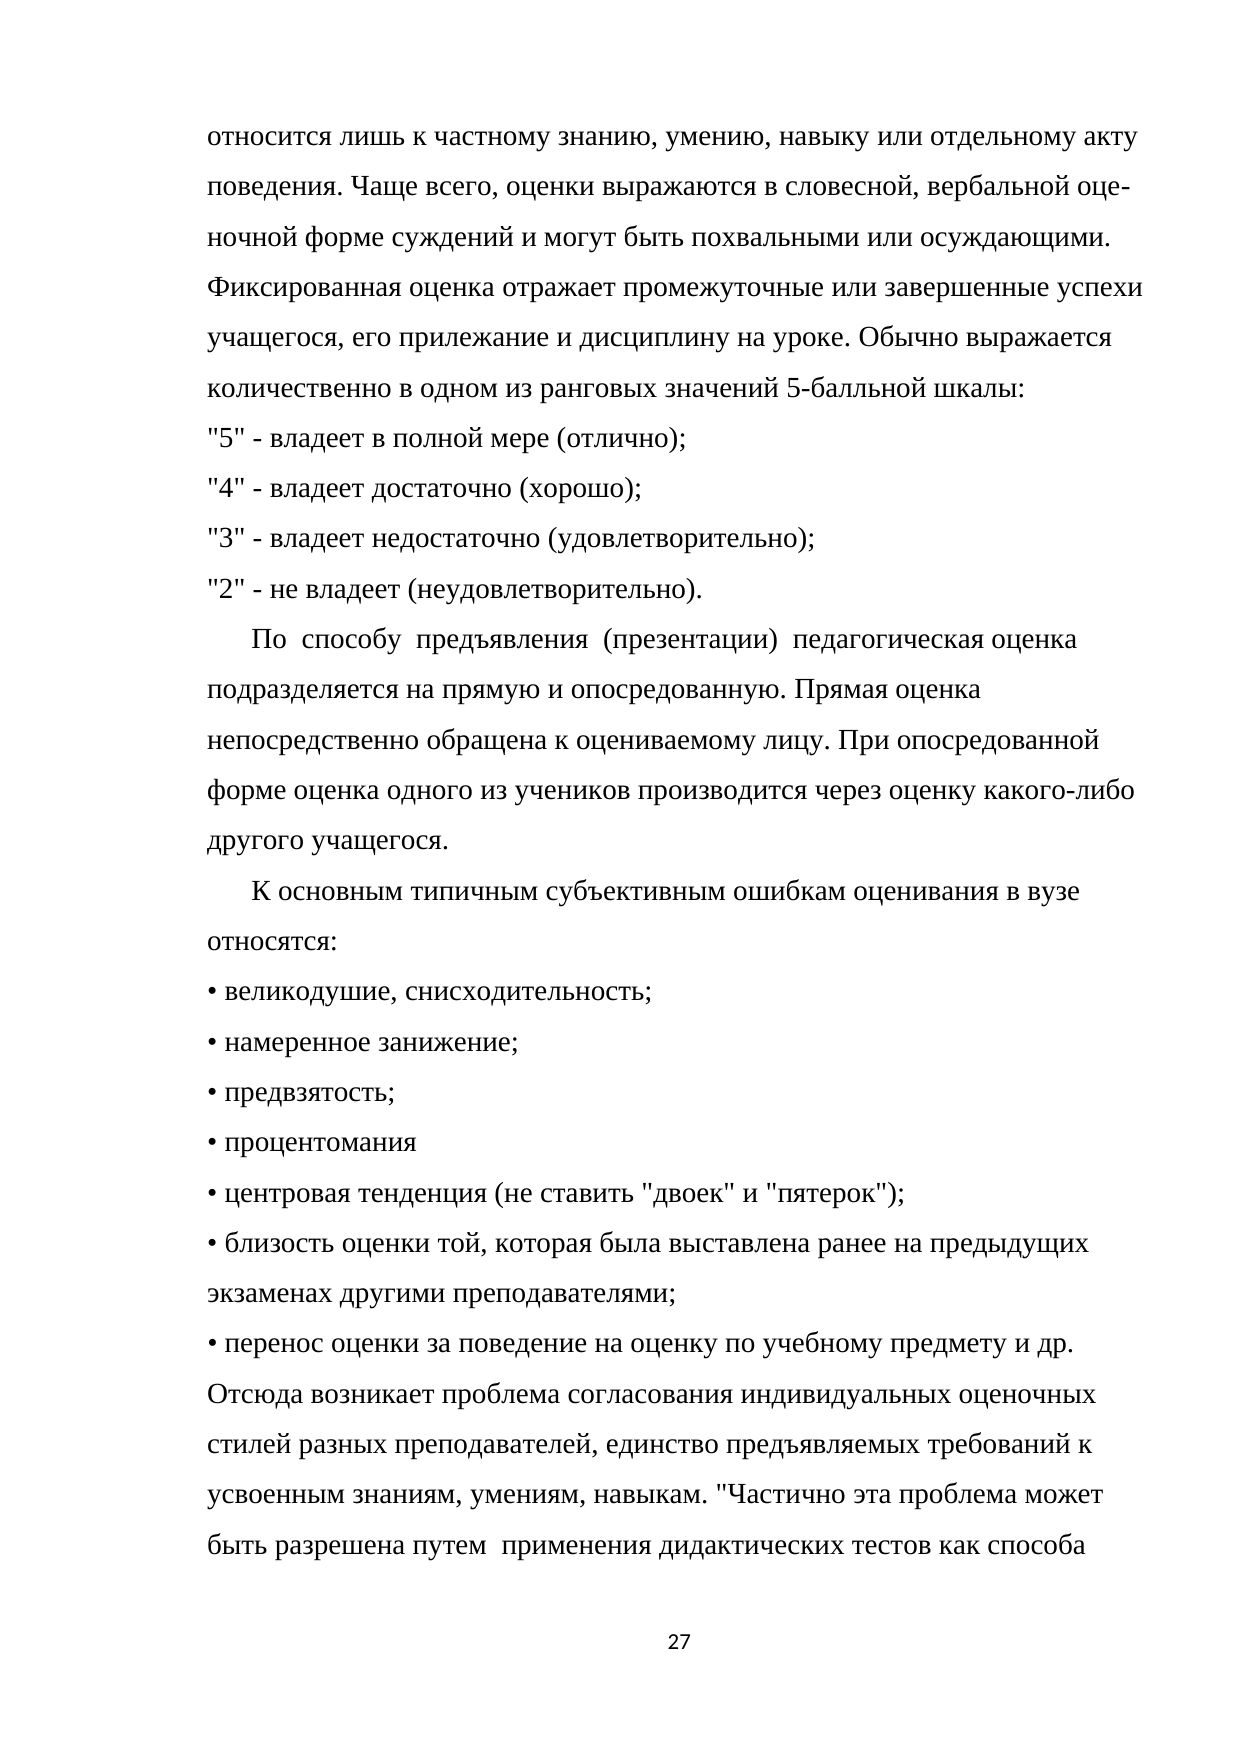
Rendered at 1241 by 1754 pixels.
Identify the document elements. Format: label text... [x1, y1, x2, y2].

text По способу предъявления (презентации) педагогическая оценка подразделяется на прямую и опосредованную. Прямая оценка непосредственно обращена к оцениваемому лицу. При опосредованной форме оценка одного из учеников производится через оценку какого-либо другого учащегося. [207, 621, 1152, 856]
text • предвзятость; [207, 1074, 1152, 1108]
text "5" - владеет в полной мере (отлично); [207, 420, 1152, 453]
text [207, 118, 1152, 403]
text • центровая тенденция (не ставить "двоек" и "пятерок"); [207, 1175, 1152, 1208]
text • великодушие, снисходительность; [207, 973, 1152, 1007]
text • намеренное занижение; [207, 1024, 1152, 1057]
text "3" - владеет недостаточно (удовлетворительно); [207, 521, 1152, 554]
text К основным типичным субъективным ошибкам оценивания в вузе относятся: [207, 873, 1152, 957]
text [207, 1376, 1152, 1560]
text "2" - не владеет (неудовлетворительно). [207, 571, 1152, 604]
text • близость оценки той, которая была выставлена ранее на предыдущих экзаменах другими преподавателями; [207, 1225, 1152, 1309]
text • процентомания [207, 1124, 1152, 1158]
text • перенос оценки за поведение на оценку по учебному предмету и др. [207, 1326, 1152, 1359]
text "4" - владеет достаточно (хорошо); [207, 470, 1152, 504]
